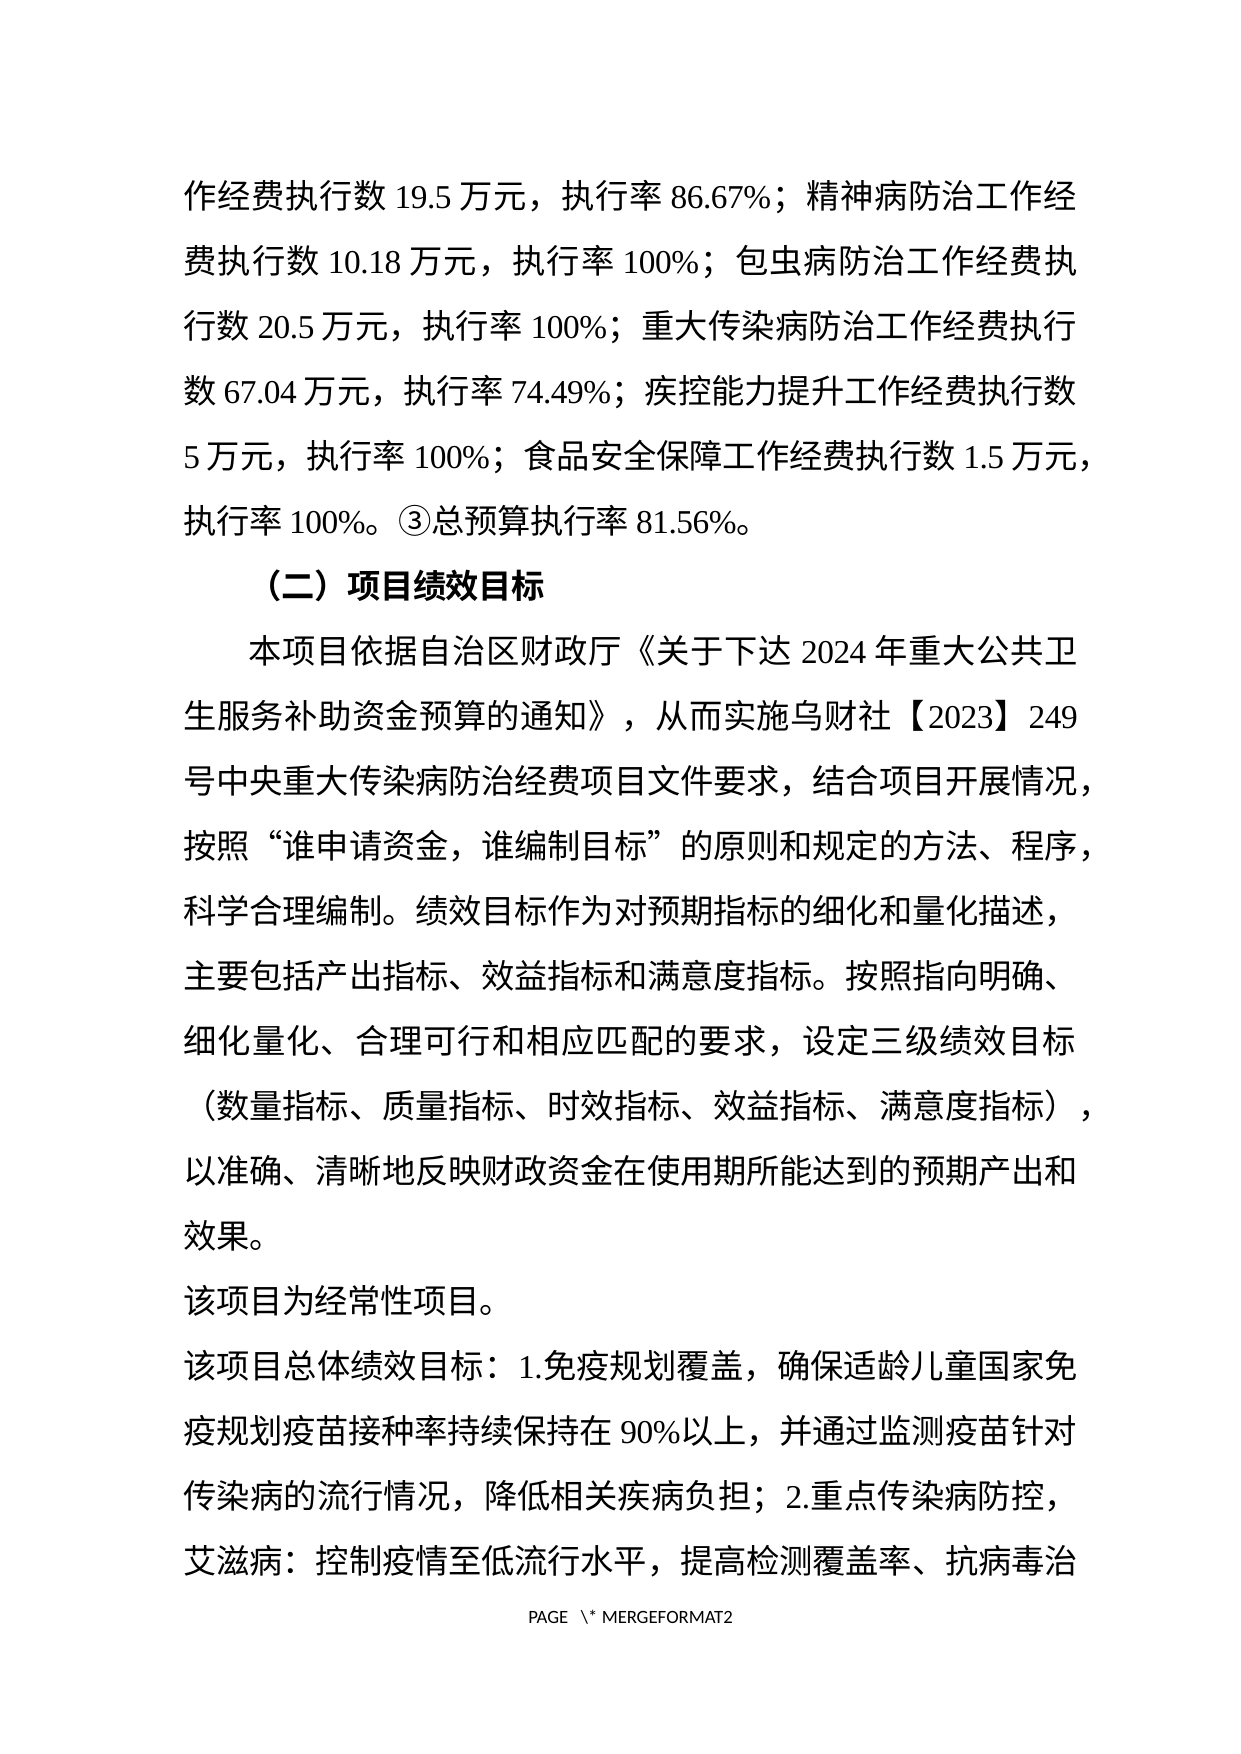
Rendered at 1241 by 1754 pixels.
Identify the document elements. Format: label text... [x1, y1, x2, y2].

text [183, 162, 1078, 552]
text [183, 617, 1078, 1592]
text （二）项目绩效目标 [183, 552, 1078, 617]
